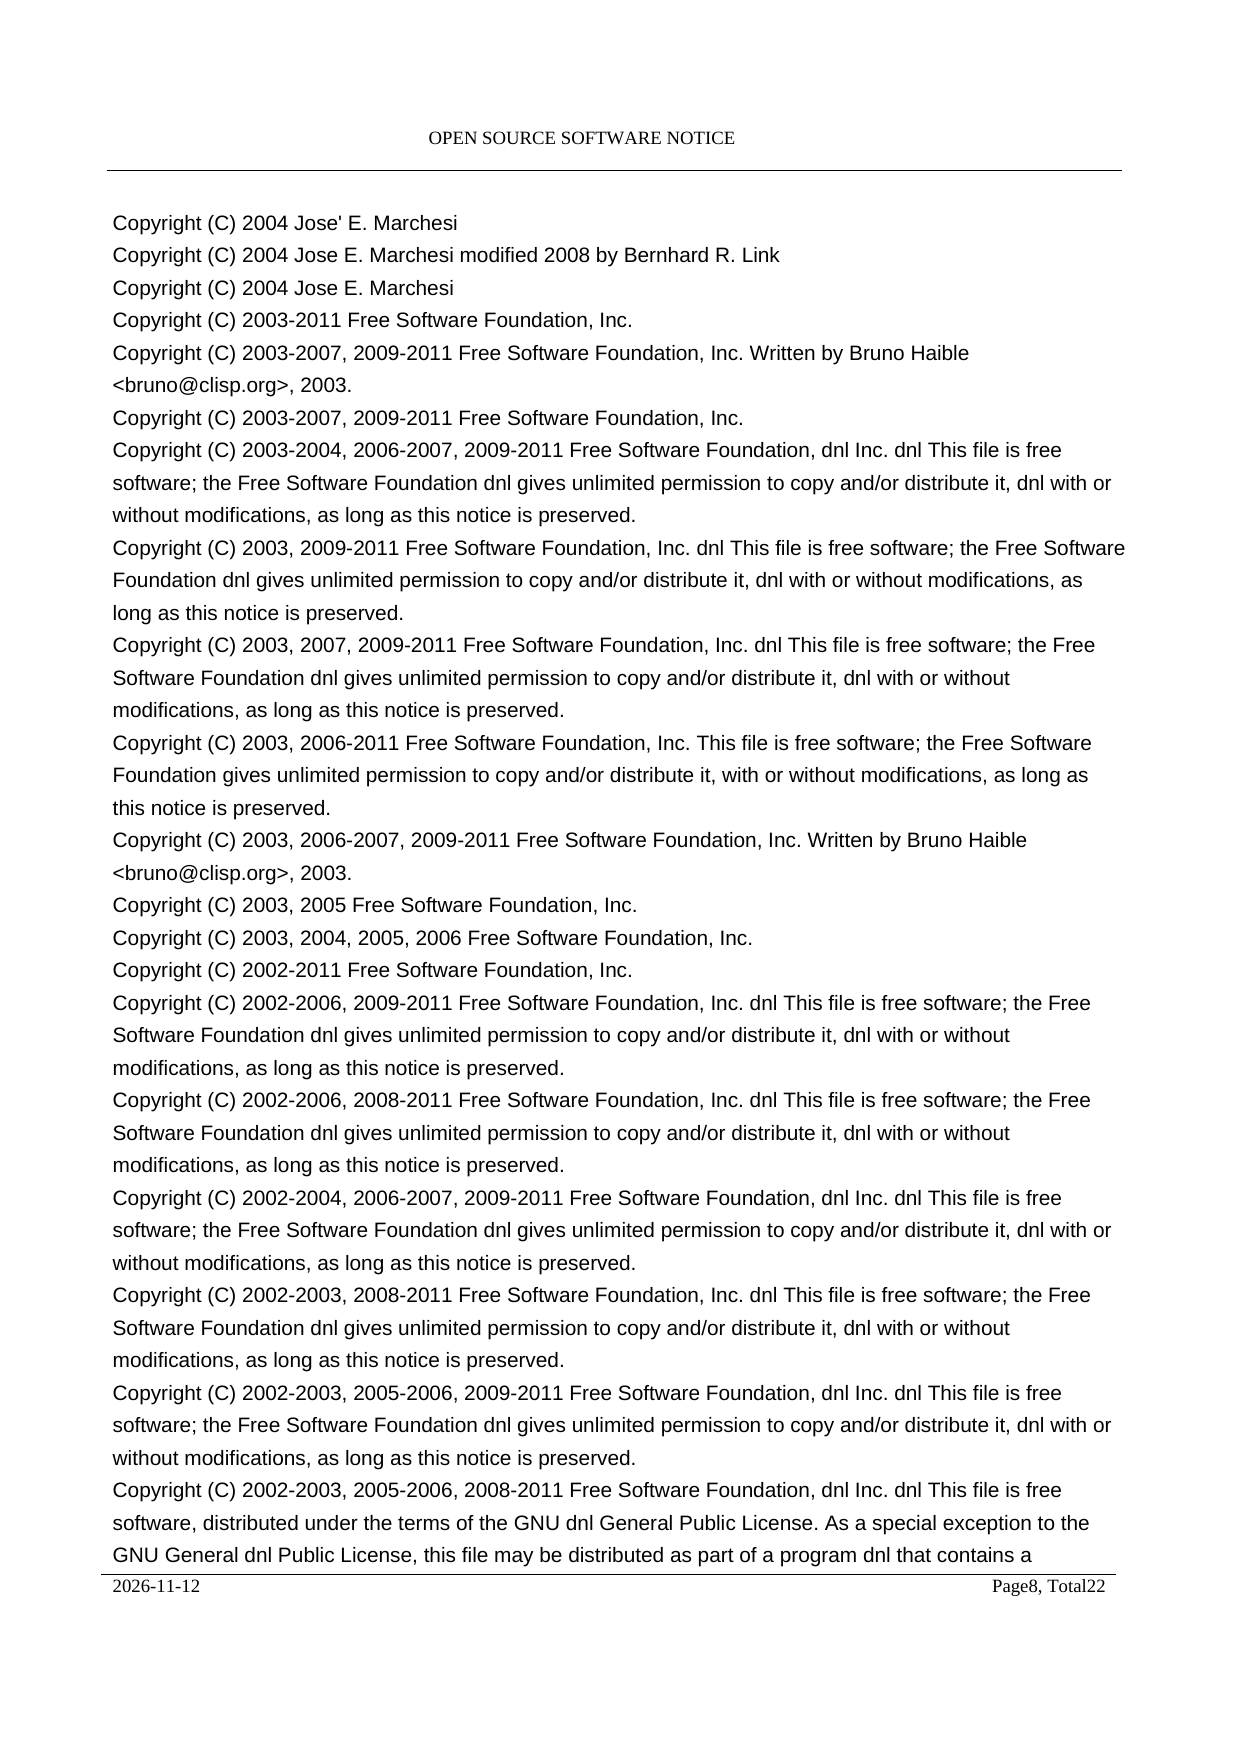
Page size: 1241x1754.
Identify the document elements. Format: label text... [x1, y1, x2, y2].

text Copyright (C) 2002-2006, 2009-2011 Free Software Foundation, Inc. dnl This file is free software; the Free Software Foundation dnl gives unlimited permission to copy and/or distribute it, dnl with or without modifications, as long as this notice is preserved. [112, 986, 1128, 1084]
text Copyright (C) 2004 Jose E. Marchesi [112, 271, 1128, 304]
text Copyright (C) 2003, 2009-2011 Free Software Foundation, Inc. dnl This file is free software; the Free Software Foundation dnl gives unlimited permission to copy and/or distribute it, dnl with or without modifications, as long as this notice is preserved. [112, 531, 1128, 629]
text Copyright (C) 2002-2003, 2005-2006, 2009-2011 Free Software Foundation, dnl Inc. dnl This file is free software; the Free Software Foundation dnl gives unlimited permission to copy and/or distribute it, dnl with or without modifications, as long as this notice is preserved. [112, 1376, 1128, 1474]
text Copyright (C) 2002-2003, 2008-2011 Free Software Foundation, Inc. dnl This file is free software; the Free Software Foundation dnl gives unlimited permission to copy and/or distribute it, dnl with or without modifications, as long as this notice is preserved. [112, 1279, 1128, 1376]
text Copyright (C) 2003, 2006-2007, 2009-2011 Free Software Foundation, Inc. Written by Bruno Haible <bruno@clisp.org>, 2003. [112, 824, 1128, 889]
text Copyright (C) 2002-2004, 2006-2007, 2009-2011 Free Software Foundation, dnl Inc. dnl This file is free software; the Free Software Foundation dnl gives unlimited permission to copy and/or distribute it, dnl with or without modifications, as long as this notice is preserved. [112, 1181, 1128, 1279]
text Copyright (C) 2003-2007, 2009-2011 Free Software Foundation, Inc. Written by Bruno Haible <bruno@clisp.org>, 2003. [112, 336, 1128, 401]
text Copyright (C) 2003-2004, 2006-2007, 2009-2011 Free Software Foundation, dnl Inc. dnl This file is free software; the Free Software Foundation dnl gives unlimited permission to copy and/or distribute it, dnl with or without modifications, as long as this notice is preserved. [112, 434, 1128, 531]
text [112, 1474, 1128, 1571]
text Copyright (C) 2004 Jose E. Marchesi modified 2008 by Bernhard R. Link [112, 239, 1128, 271]
text Copyright (C) 2004 Jose' E. Marchesi [112, 206, 1128, 239]
text Copyright (C) 2003-2011 Free Software Foundation, Inc. [112, 304, 1128, 336]
text Copyright (C) 2003-2007, 2009-2011 Free Software Foundation, Inc. [112, 401, 1128, 434]
text Copyright (C) 2002-2006, 2008-2011 Free Software Foundation, Inc. dnl This file is free software; the Free Software Foundation dnl gives unlimited permission to copy and/or distribute it, dnl with or without modifications, as long as this notice is preserved. [112, 1084, 1128, 1181]
text Copyright (C) 2003, 2005 Free Software Foundation, Inc. [112, 889, 1128, 921]
text Copyright (C) 2003, 2006-2011 Free Software Foundation, Inc. This file is free software; the Free Software Foundation gives unlimited permission to copy and/or distribute it, with or without modifications, as long as this notice is preserved. [112, 726, 1128, 824]
text Copyright (C) 2002-2011 Free Software Foundation, Inc. [112, 954, 1128, 986]
text Copyright (C) 2003, 2007, 2009-2011 Free Software Foundation, Inc. dnl This file is free software; the Free Software Foundation dnl gives unlimited permission to copy and/or distribute it, dnl with or without modifications, as long as this notice is preserved. [112, 629, 1128, 726]
text Copyright (C) 2003, 2004, 2005, 2006 Free Software Foundation, Inc. [112, 921, 1128, 954]
